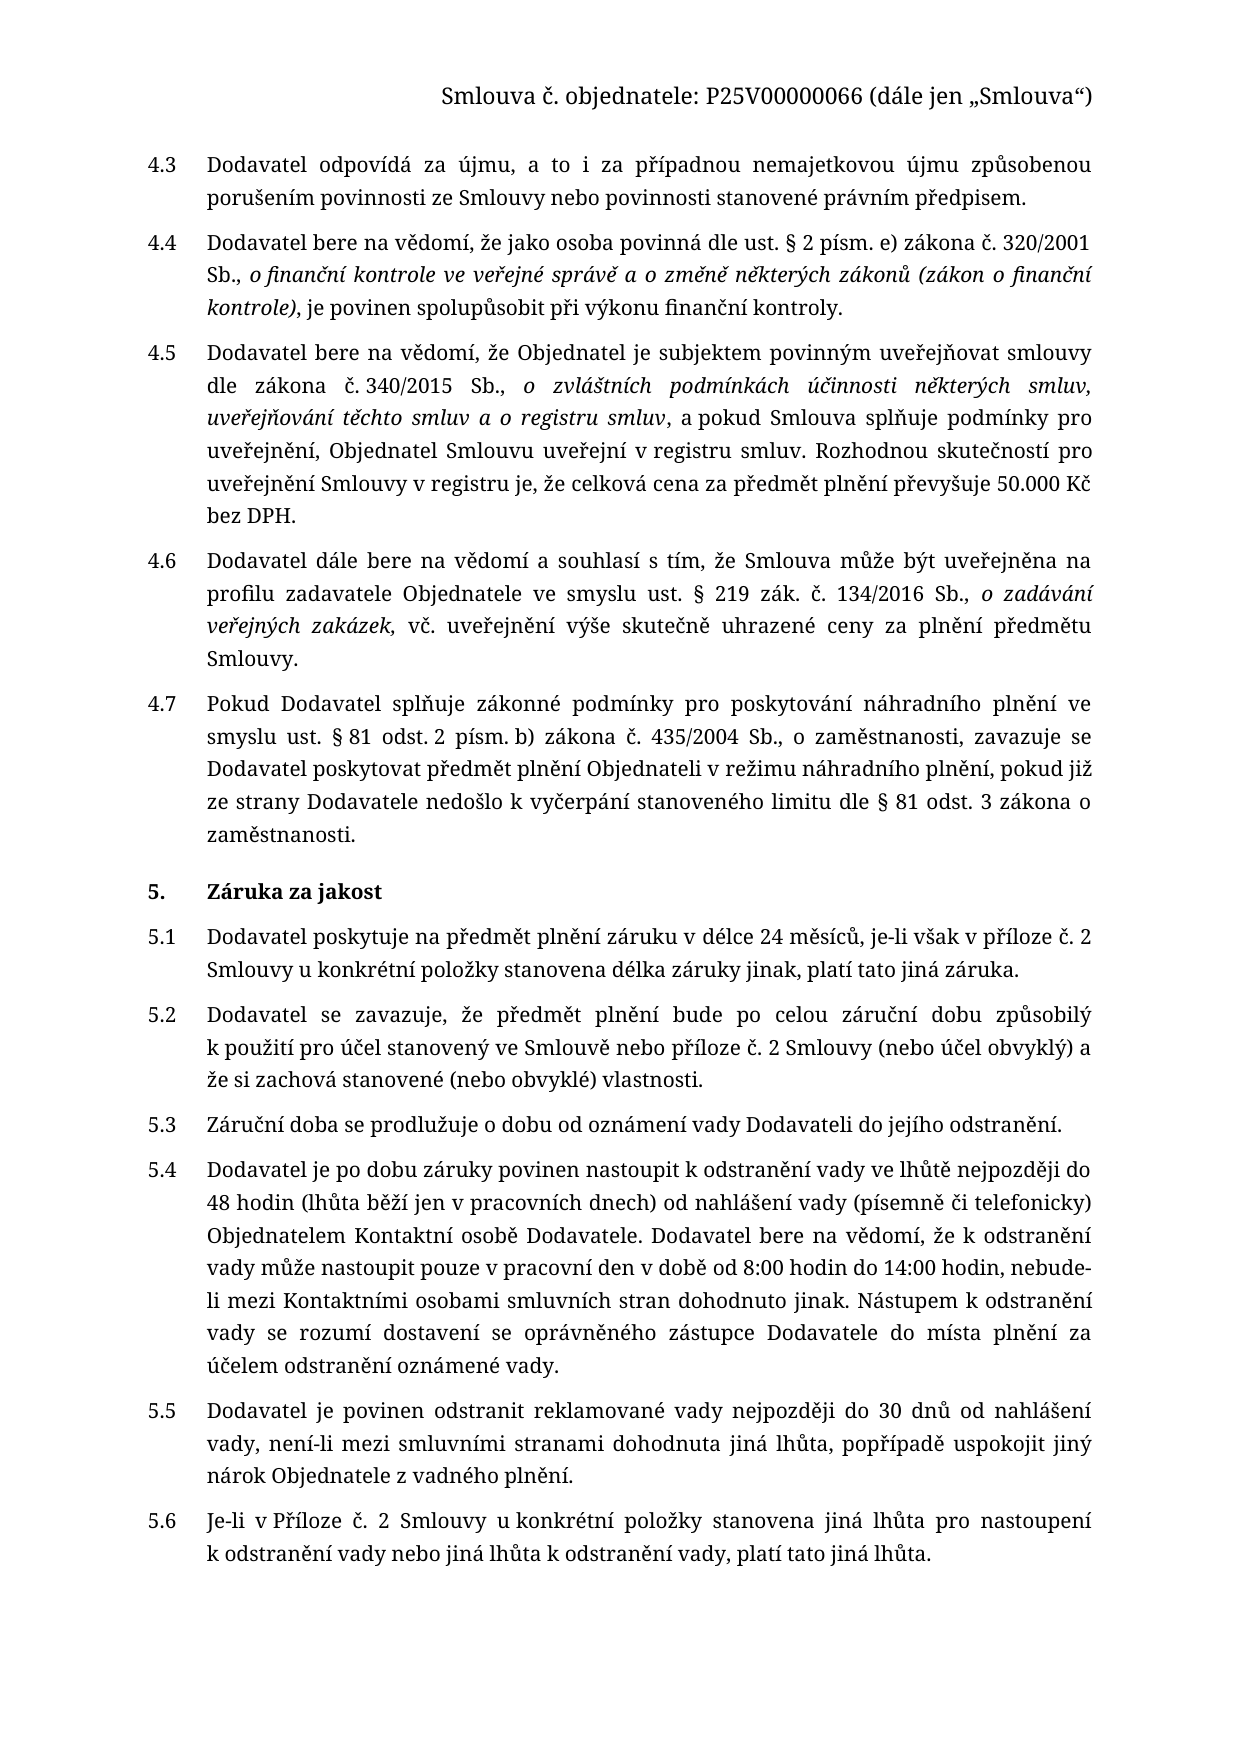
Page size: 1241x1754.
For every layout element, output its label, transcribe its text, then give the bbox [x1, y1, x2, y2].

list Dodavatel poskytuje na předmět plnění záruku v délce 24 měsíců, je-li však v příloze č. 2 Smlouvy u konkrétní položky stanovena délka záruky jinak, platí tato jiná záruka. [148, 922, 1093, 983]
list Záruční doba se prodlužuje o dobu od oznámení vady Dodavateli do jejího odstranění. [148, 1110, 1093, 1139]
list Dodavatel se zavazuje, že předmět plnění bude po celou záruční dobu způsobilý k použití pro účel stanovený ve Smlouvě nebo příloze č. 2 Smlouvy (nebo účel obvyklý) a že si zachová stanovené (nebo obvyklé) vlastnosti. [148, 1000, 1093, 1094]
list Dodavatel je povinen odstranit reklamované vady nejpozději do 30 dnů od nahlášení vady, není-li mezi smluvními stranami dohodnuta jiná lhůta, popřípadě uspokojit jiný nárok Objednatele z vadného plnění. [148, 1396, 1093, 1490]
list Záruka za jakost [148, 877, 1093, 906]
list Dodavatel bere na vědomí, že jako osoba povinná dle ust. § 2 písm. e) zákona č. 320/2001 Sb., o finanční kontrole ve veřejné správě a o změně některých zákonů (zákon o finanční kontrole), je povinen spolupůsobit při výkonu finanční kontroly. [148, 228, 1093, 322]
list Dodavatel je po dobu záruky povinen nastoupit k odstranění vady ve lhůtě nejpozději do 48 hodin (lhůta běží jen v pracovních dnech) od nahlášení vady (písemně či telefonicky) Objednatelem Kontaktní osobě Dodavatele. Dodavatel bere na vědomí, že k odstranění vady může nastoupit pouze v pracovní den v době od 8:00 hodin do 14:00 hodin, nebude-li mezi Kontaktními osobami smluvních stran dohodnuto jinak. Nástupem k odstranění vady se rozumí dostavení se oprávněného zástupce Dodavatele do místa plnění za účelem odstranění oznámené vady. [148, 1156, 1093, 1379]
list Je-li v Příloze č. 2 Smlouvy u konkrétní položky stanovena jiná lhůta pro nastoupení k odstranění vady nebo jiná lhůta k odstranění vady, platí tato jiná lhůta. [148, 1507, 1093, 1568]
list Pokud Dodavatel splňuje zákonné podmínky pro poskytování náhradního plnění ve smyslu ust. § 81 odst. 2 písm. b) zákona č. 435/2004 Sb., o zaměstnanosti, zavazuje se Dodavatel poskytovat předmět plnění Objednateli v režimu náhradního plnění, pokud již ze strany Dodavatele nedošlo k vyčerpání stanoveného limitu dle § 81 odst. 3 zákona o zaměstnanosti. [148, 689, 1093, 848]
list Dodavatel odpovídá za újmu, a to i za případnou nemajetkovou újmu způsobenou porušením povinnosti ze Smlouvy nebo povinnosti stanovené právním předpisem. [148, 150, 1093, 211]
list Dodavatel dále bere na vědomí a souhlasí s tím, že Smlouva může být uveřejněna na profilu zadavatele Objednatele ve smyslu ust. § 219 zák. č. 134/2016 Sb., o zadávání veřejných zakázek, vč. uveřejnění výše skutečně uhrazené ceny za plnění předmětu Smlouvy. [148, 546, 1093, 673]
list Dodavatel bere na vědomí, že Objednatel je subjektem povinným uveřejňovat smlouvy dle zákona č. 340/2015 Sb., o zvláštních podmínkách účinnosti některých smluv, uveřejňování těchto smluv a o registru smluv, a pokud Smlouva splňuje podmínky pro uveřejnění, Objednatel Smlouvu uveřejní v registru smluv. Rozhodnou skutečností pro uveřejnění Smlouvy v registru je, že celková cena za předmět plnění převyšuje 50.000 Kč bez DPH. [148, 338, 1093, 530]
